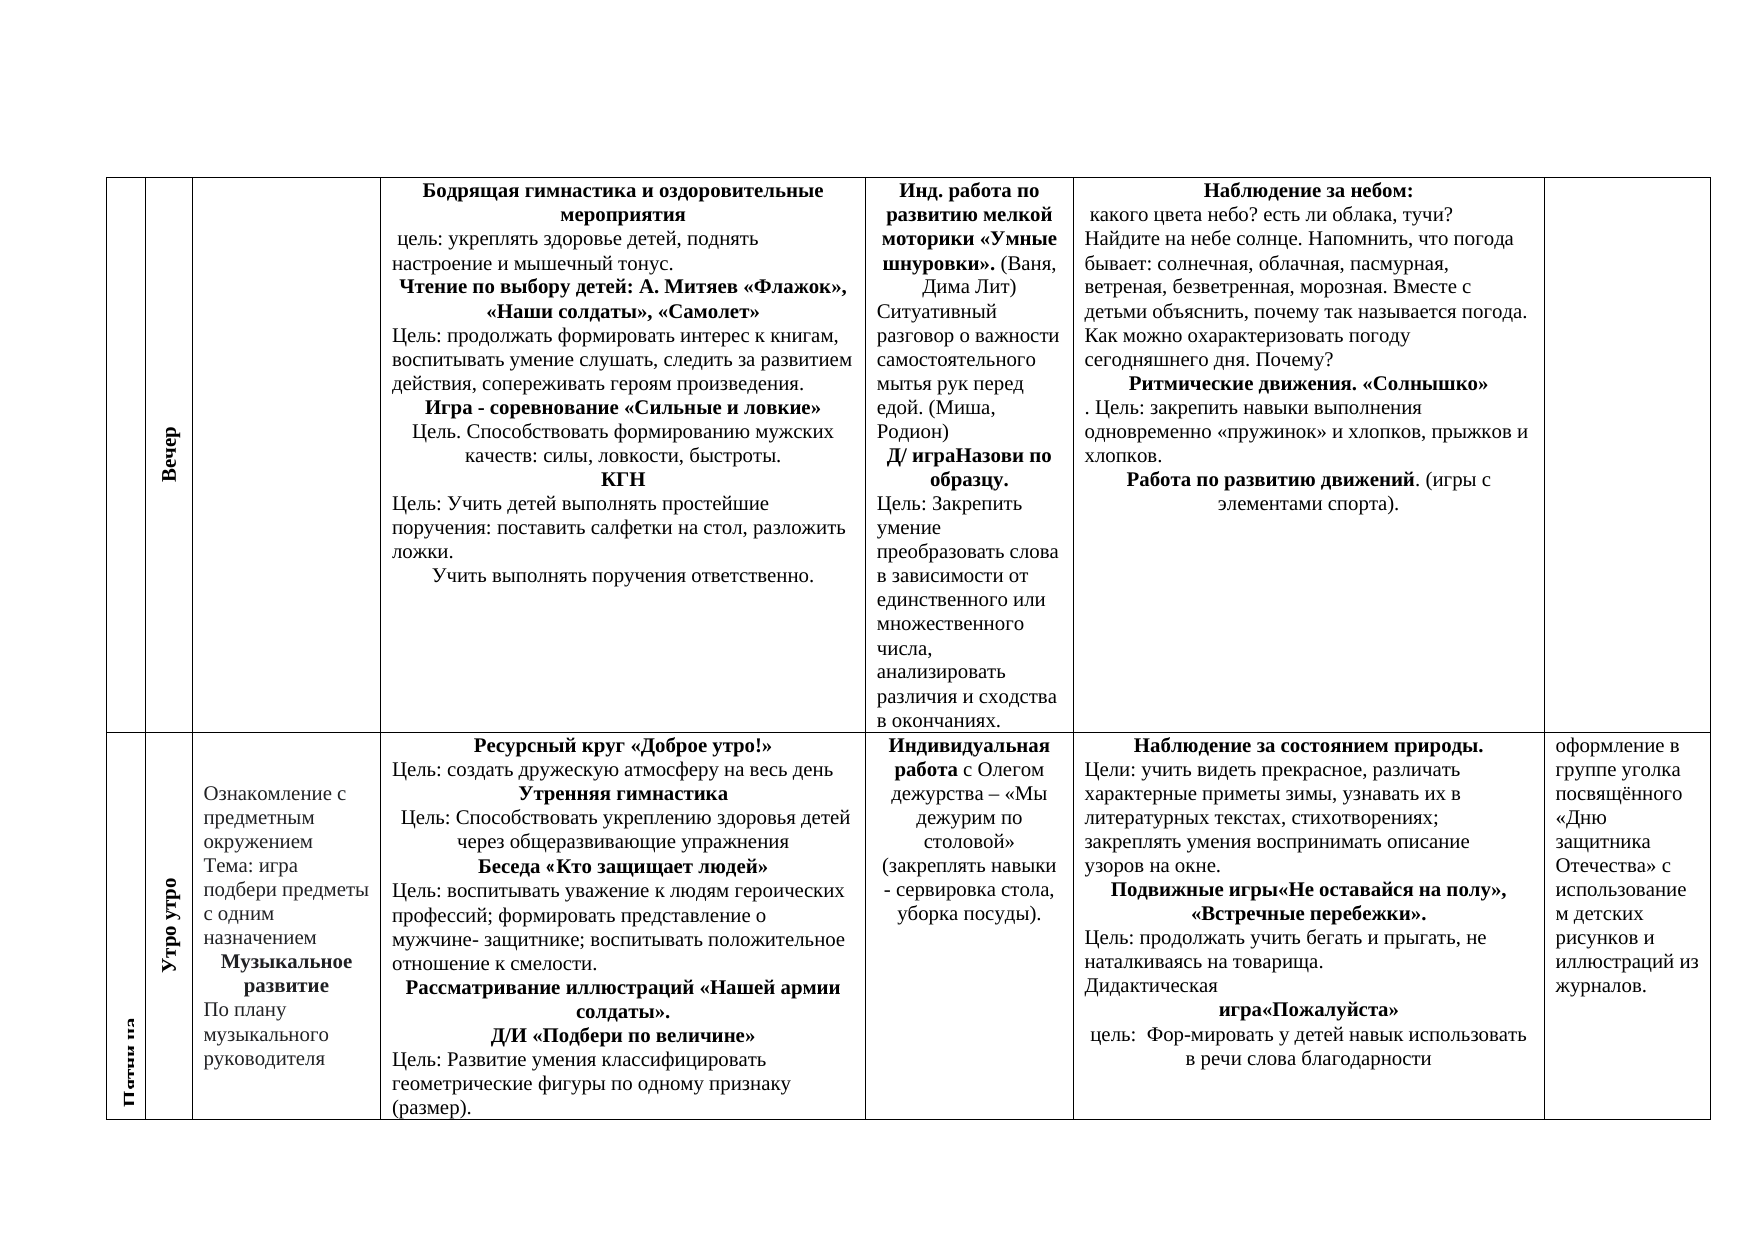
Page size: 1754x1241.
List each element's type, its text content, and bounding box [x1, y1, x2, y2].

table_cell оформление в группе уголка посвящённого «Дню защитника Отечества» с использованием детских рисунков и иллюстраций из журналов. [1545, 733, 1710, 1119]
table_cell Пятни ца [107, 733, 145, 1119]
table_cell Ресурсный круг «Доброе утро!» Цель: создать дружескую атмосферу на весь день Утренняя гимнастика Цель: Способствовать укреплению здоровья детей через общеразвивающие упражнения Беседа «Кто защищает людей» Цель: воспитывать уважение к людям героических профессий; формировать представление о мужчине- защитнике; воспитывать положительное отношение к смелости. Рассматривание иллюстраций «Нашей армии солдаты». Д/И «Подбери по величине» Цель: Развитие умения классифицировать геометрические фигуры по одному признаку (размер). [381, 733, 865, 1119]
table_cell Наблюдение за небом: какого цвета небо? есть ли облака, тучи? Найдите на небе солнце. Напомнить, что погода бывает: солнечная, облачная, пасмурная, ветреная, безветренная, морозная. Вместе с детьми объяснить, почему так называется погода. Как можно охарактеризовать погоду сегодняшнего дня. Почему? Ритмические движения. «Солнышко» . Цель: закрепить навыки выполнения одновременно «пружинок» и хлопков, прыжков и хлопков. Работа по развитию движений. (игры с элементами спорта). [1074, 178, 1544, 732]
table_cell [1545, 178, 1710, 732]
table_cell Утро утро [146, 733, 192, 1119]
table_cell Ознакомление с предметным окружением Тема: игра подбери предметы с одним назначением Музыкальное развитие По плану музыкального руководителя [193, 733, 380, 1119]
table_cell Наблюдение за состоянием природы. Цели: учить видеть прекрасное, различать характерные приметы зимы, узнавать их в литературных текстах, стихотворениях; закреплять умения воспринимать описание узоров на окне. Подвижные игры«Не оставайся на полу», «Встречные перебежки». Цель: продолжать учить бегать и прыгать, не наталкиваясь на товарища. Дидактическая игра«Пожалуйста» цель: Фор-мировать у детей навык использовать в речи слова благодарности [1074, 733, 1544, 1119]
table_cell [107, 178, 145, 732]
table_cell Вечер [146, 178, 192, 732]
table_cell [193, 178, 380, 732]
table_cell Индивидуальная работа с Олегом дежурства – «Мы дежурим по столовой» (закреплять навыки - сервировка стола, уборка посуды). [866, 733, 1073, 1119]
table_cell Инд. работа по развитию мелкой моторики «Умные шнуровки». (Ваня, Дима Лит) Ситуативный разговор о важности самостоятельного мытья рук перед едой. (Миша, Родион) Д/ играНазови по образцу. Цель: Закрепить умение преобразовать слова в зависимости от единственного или множественного числа, анализировать различия и сходства в окончаниях. [866, 178, 1073, 732]
table_cell Бодрящая гимнастика и оздоровительные мероприятия цель: укреплять здоровье детей, поднять настроение и мышечный тонус. Чтение по выбору детей: А. Митяев «Флажок», «Наши солдаты», «Самолет» Цель: продолжать формировать интерес к книгам, воспитывать умение слушать, следить за развитием действия, сопереживать героям произведения. Игра - соревнование «Сильные и ловкие» Цель. Способствовать формированию мужских качеств: силы, ловкости, быстроты. КГН Цель: Учить детей выполнять простейшие поручения: поставить салфетки на стол, разложить ложки. Учить выполнять поручения ответственно. [381, 178, 865, 732]
